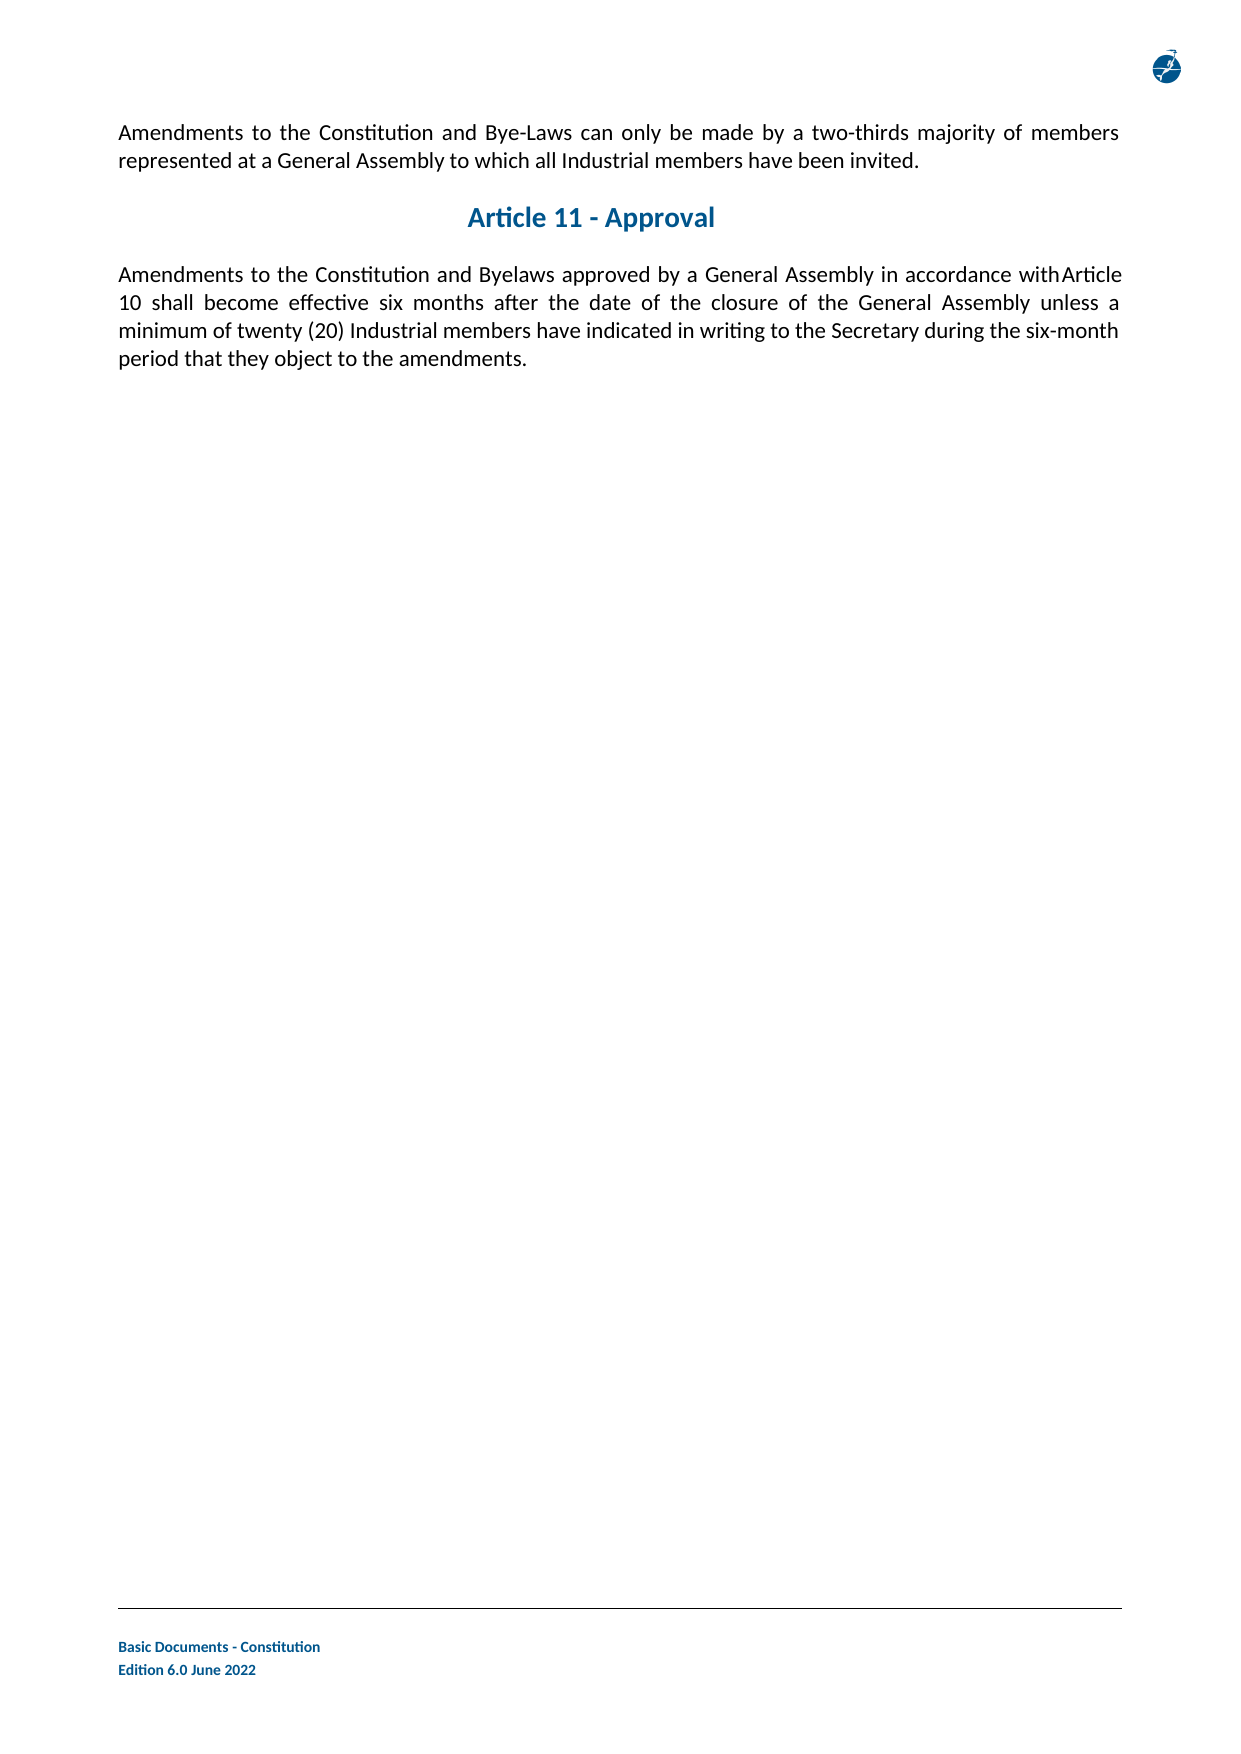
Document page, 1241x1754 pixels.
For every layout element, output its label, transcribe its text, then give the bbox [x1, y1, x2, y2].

text Amendments to the Constitution and Byelaws approved by a General Assembly in accordance withArticle 10 shall become effective six months after the date of the closure of the General Assembly unless a minimum of twenty (20) Industrial members have indicated in writing to the Secretary during the six-month period that they object to the amendments. [118, 260, 1122, 372]
text - Approval [118, 199, 1122, 235]
picture [1121, 0, 1240, 118]
text Amendments to the Constitution and Bye-Laws can only be made by a two-thirds majority of members represented at a General Assembly to which all Industrial members have been invited. [118, 118, 1122, 174]
